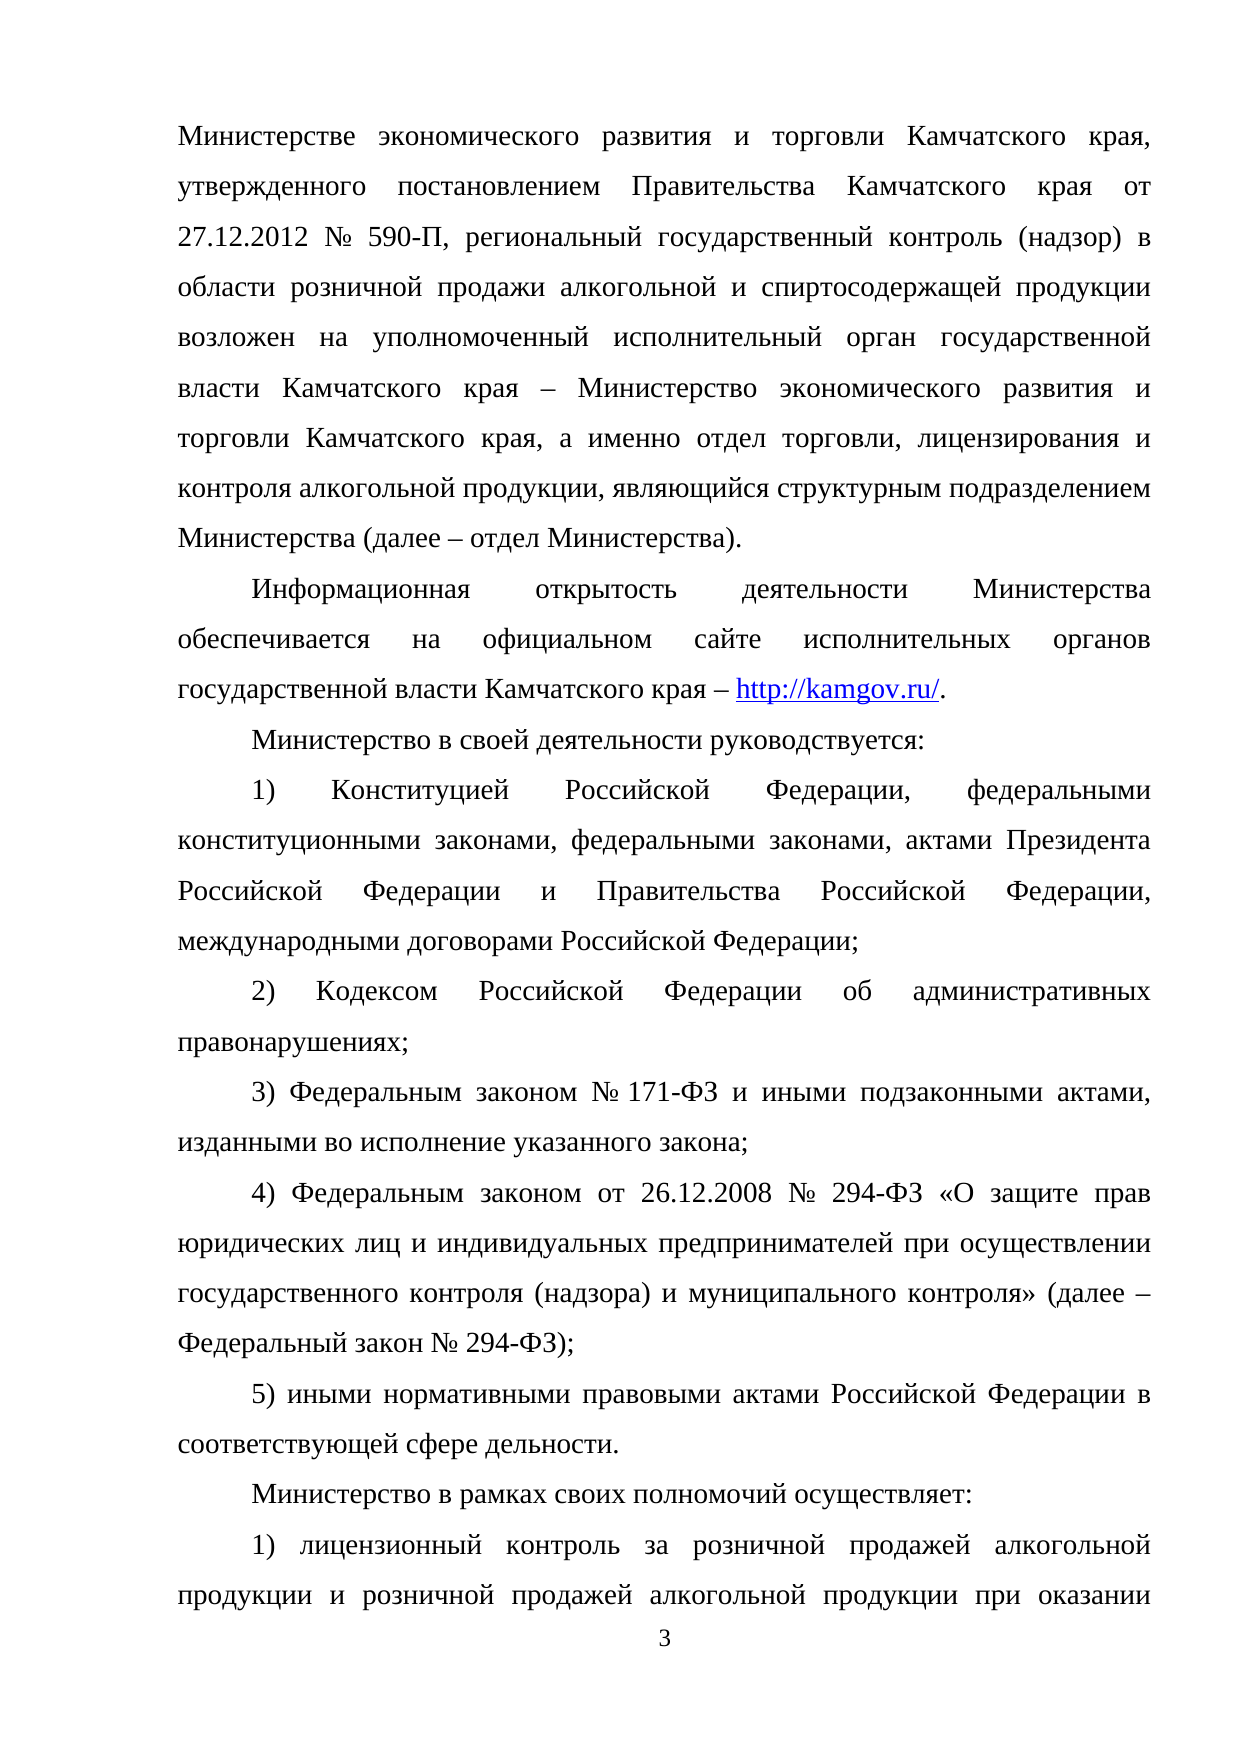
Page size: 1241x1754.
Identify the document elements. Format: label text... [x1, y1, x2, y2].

list Информационная открытость деятельности Министерства обеспечивается на официальном сайте исполнительных органов государственной власти Камчатского края – http://kamgov.ru/. [177, 571, 1152, 705]
list 5) иными нормативными правовыми актами Российской Федерации в соответствующей сфере дельности. [177, 1376, 1152, 1460]
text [177, 1527, 1152, 1611]
list 3) Федеральным законом № 171-ФЗ и иными подзаконными актами, изданными во исполнение указанного закона; [177, 1074, 1152, 1158]
list Министерство в своей деятельности руководствуется: [177, 722, 1152, 755]
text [177, 118, 1152, 554]
list 2) Кодексом Российской Федерации об административных правонарушениях; [177, 973, 1152, 1057]
list 1) Конституцией Российской Федерации, федеральными конституционными законами, федеральными законами, актами Президента Российской Федерации и Правительства Российской Федерации, международными договорами Российской Федерации; [177, 772, 1152, 957]
list Министерство в рамках своих полномочий осуществляет: [177, 1477, 1152, 1510]
list 4) Федеральным законом от 26.12.2008 № 294-ФЗ «О защите прав юридических лиц и индивидуальных предпринимателей при осуществлении государственного контроля (надзора) и муниципального контроля» (далее – Федеральный закон № 294-ФЗ); [177, 1175, 1152, 1359]
